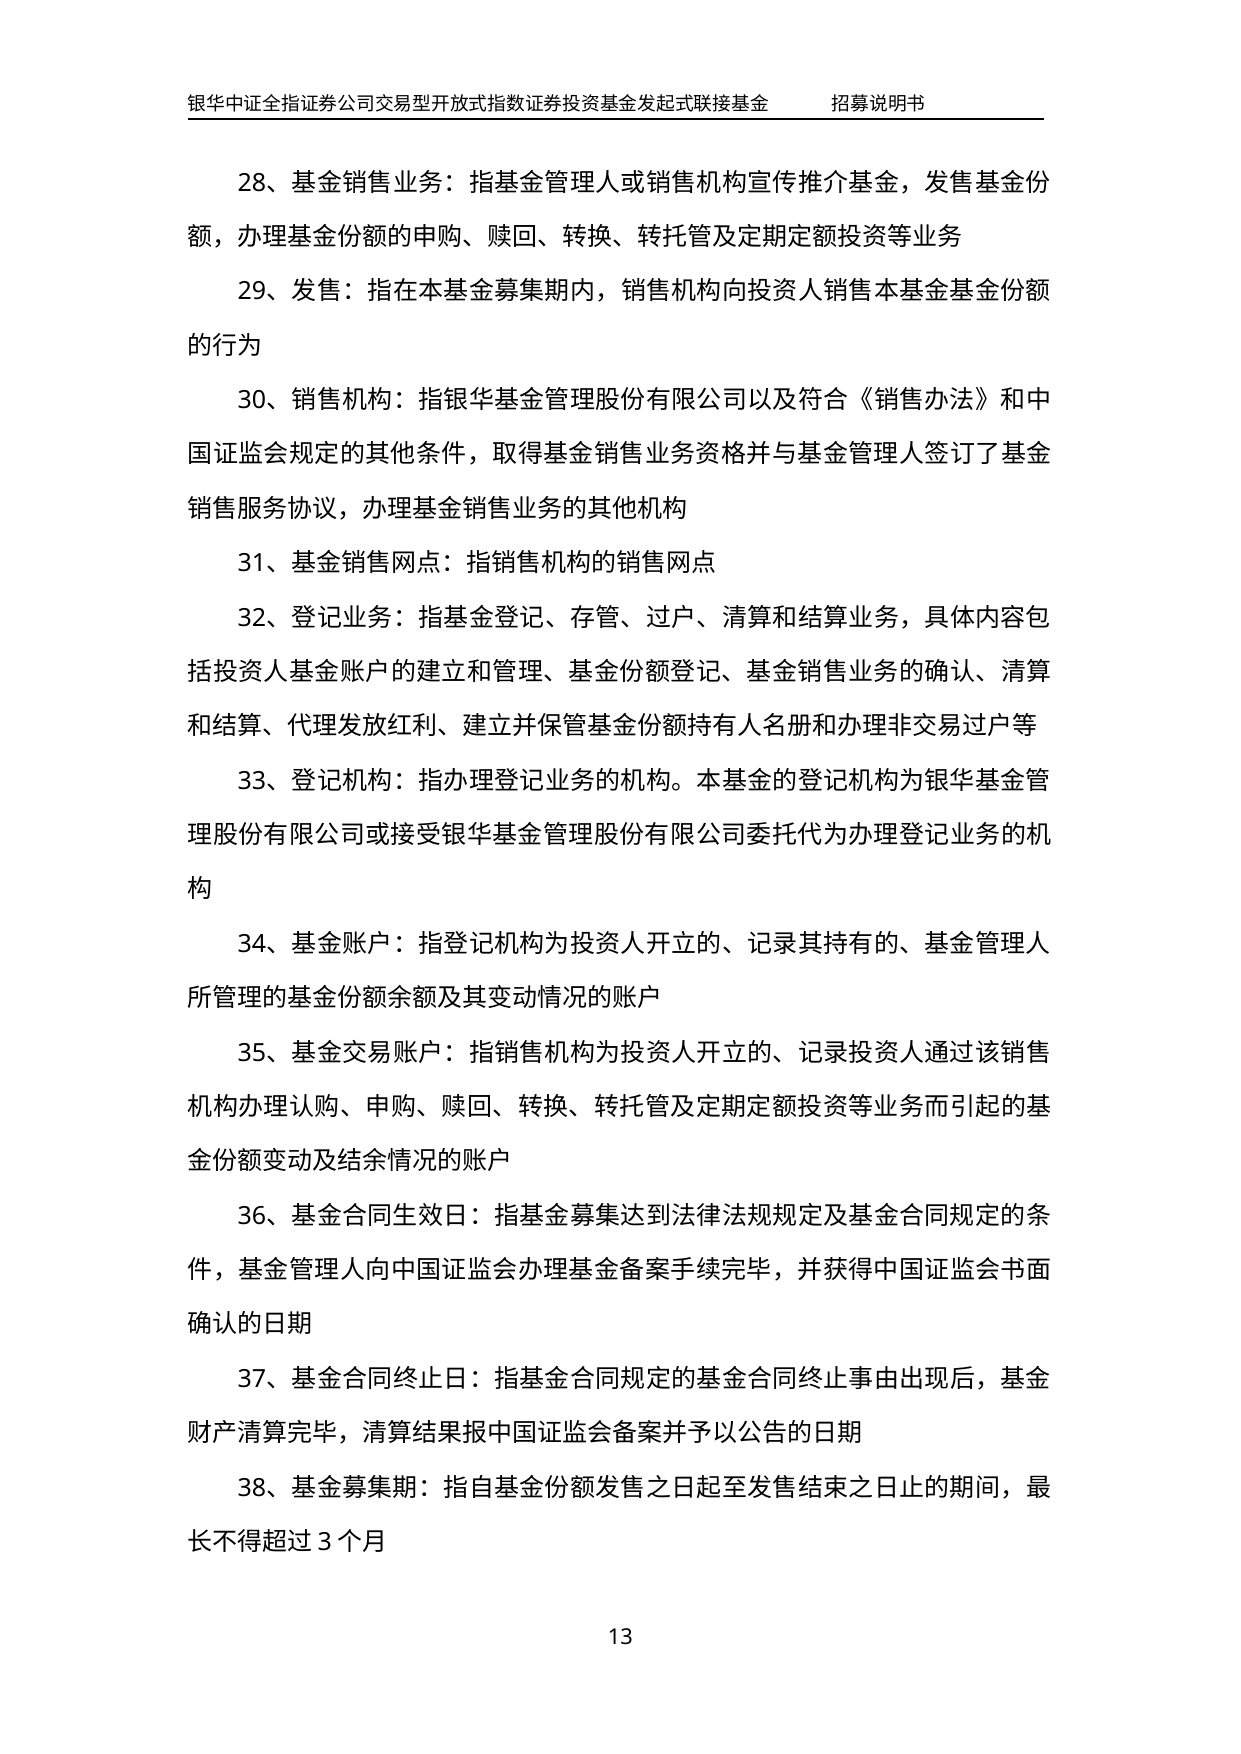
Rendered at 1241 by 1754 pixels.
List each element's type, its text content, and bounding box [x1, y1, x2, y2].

text 29、发售：指在本基金募集期内，销售机构向投资人销售本基金基金份额的行为 [187, 271, 1053, 361]
text 34、基金账户：指登记机构为投资人开立的、记录其持有的、基金管理人所管理的基金份额余额及其变动情况的账户 [187, 923, 1053, 1014]
text 28、基金销售业务：指基金管理人或销售机构宣传推介基金，发售基金份额，办理基金份额的申购、赎回、转换、转托管及定期定额投资等业务 [187, 162, 1053, 253]
text 31、基金销售网点：指销售机构的销售网点 [187, 543, 1053, 579]
text 32、登记业务：指基金登记、存管、过户、清算和结算业务，具体内容包括投资人基金账户的建立和管理、基金份额登记、基金销售业务的确认、清算和结算、代理发放红利、建立并保管基金份额持有人名册和办理非交易过户等 [187, 597, 1053, 742]
text 33、登记机构：指办理登记业务的机构。本基金的登记机构为银华基金管理股份有限公司或接受银华基金管理股份有限公司委托代为办理登记业务的机构 [187, 760, 1053, 905]
text 37、基金合同终止日：指基金合同规定的基金合同终止事由出现后，基金财产清算完毕，清算结果报中国证监会备案并予以公告的日期 [187, 1358, 1053, 1449]
text 30、销售机构：指银华基金管理股份有限公司以及符合《销售办法》和中国证监会规定的其他条件，取得基金销售业务资格并与基金管理人签订了基金销售服务协议，办理基金销售业务的其他机构 [187, 379, 1053, 524]
text 38、基金募集期：指自基金份额发售之日起至发售结束之日止的期间，最长不得超过3个月 [187, 1467, 1053, 1558]
text 35、基金交易账户：指销售机构为投资人开立的、记录投资人通过该销售机构办理认购、申购、赎回、转换、转托管及定期定额投资等业务而引起的基金份额变动及结余情况的账户 [187, 1032, 1053, 1177]
text 36、基金合同生效日：指基金募集达到法律法规规定及基金合同规定的条件，基金管理人向中国证监会办理基金备案手续完毕，并获得中国证监会书面确认的日期 [187, 1195, 1053, 1340]
